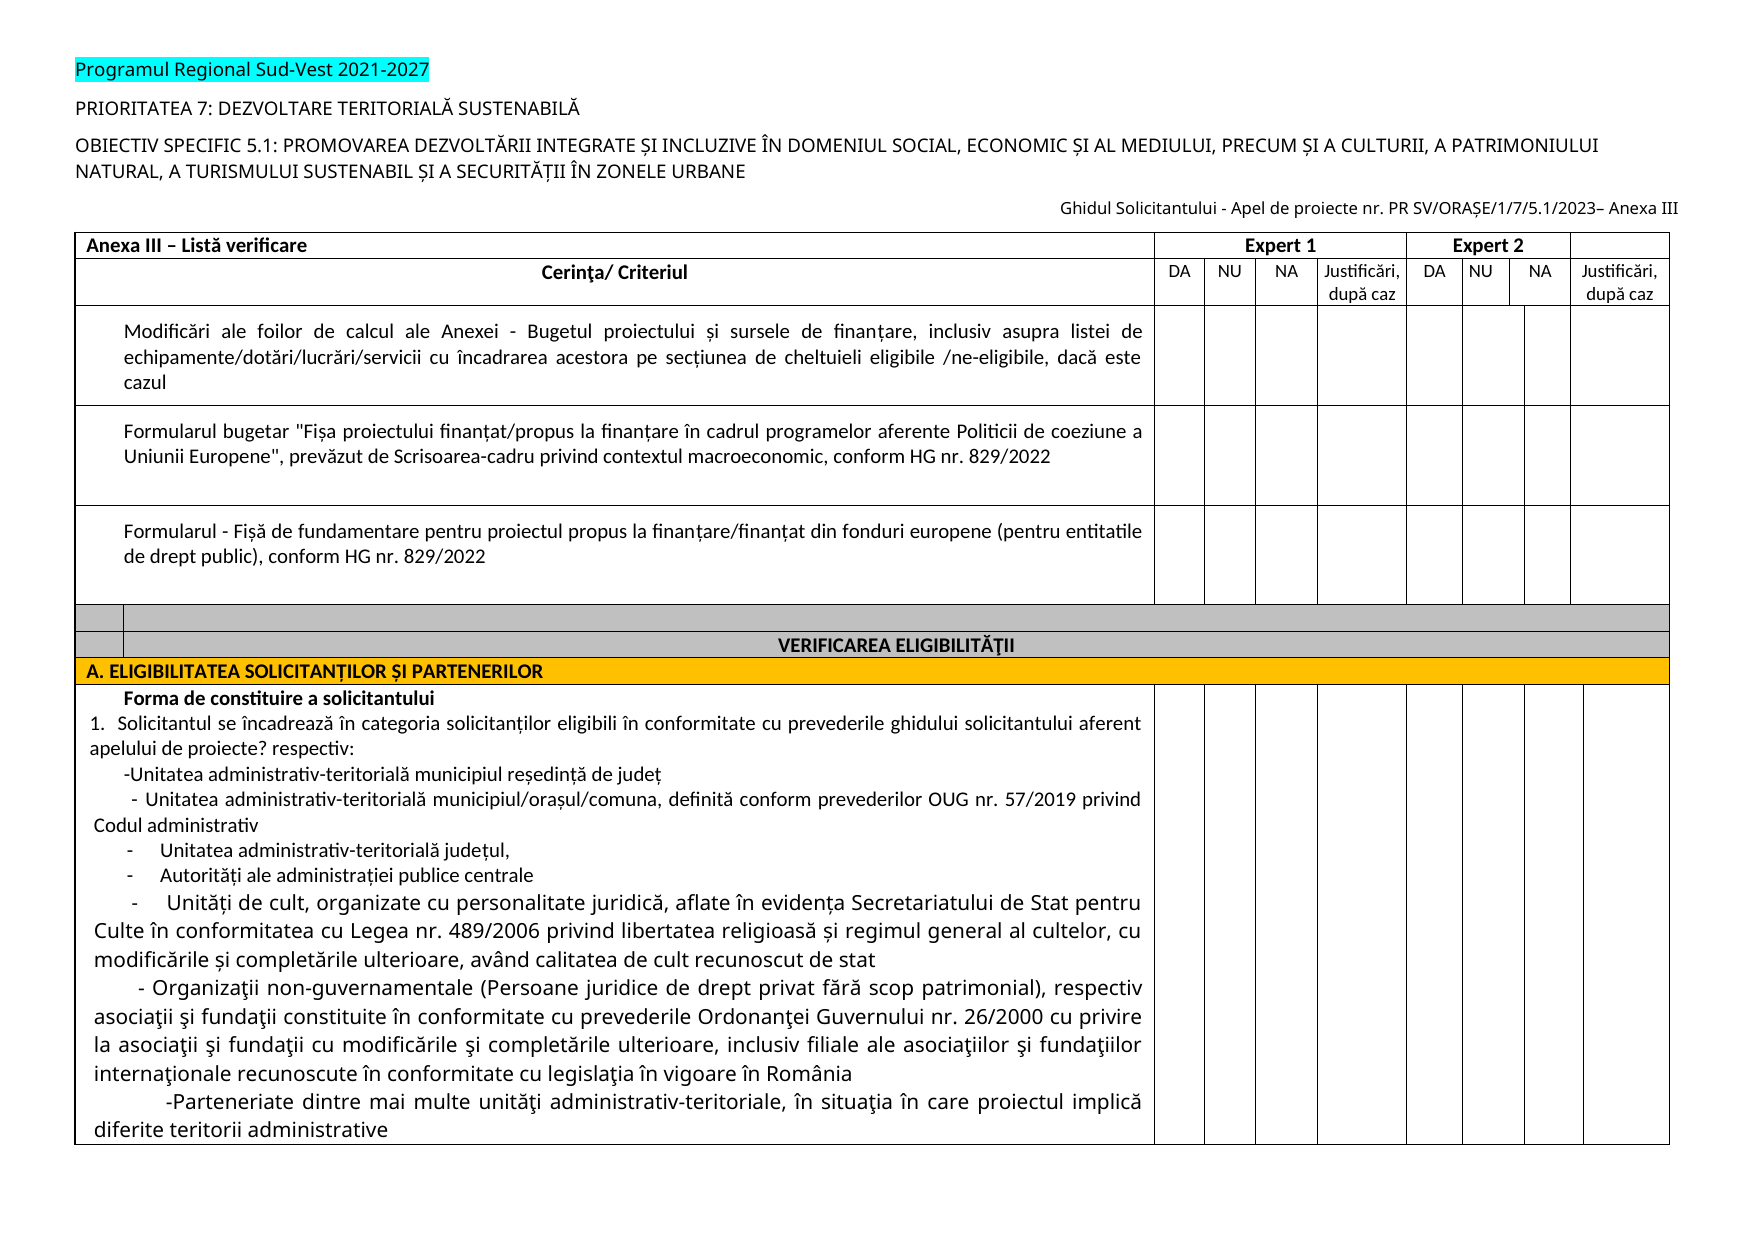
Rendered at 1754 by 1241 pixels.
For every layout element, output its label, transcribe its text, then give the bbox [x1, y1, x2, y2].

table_header Expert 2 [1407, 233, 1570, 258]
table_cell [1205, 406, 1255, 504]
table_cell [1155, 506, 1204, 604]
table_cell [1256, 406, 1317, 504]
table_cell [1407, 685, 1462, 1144]
table_cell [1318, 506, 1406, 604]
table_header Anexa III – Listă verificare [76, 233, 1154, 258]
table_cell [1584, 685, 1669, 1144]
table_cell [1463, 506, 1524, 604]
table_cell DA [1407, 259, 1462, 305]
table_cell NA [1256, 259, 1317, 305]
table_cell [1256, 685, 1317, 1144]
table_cell [1318, 406, 1406, 504]
table_cell Formularul - Fişă de fundamentare pentru proiectul propus la finanţare/finanţat din fonduri europene (pentru entitatile de drept public), conform HG nr. 829/2022 [76, 506, 1154, 604]
table_cell [1463, 306, 1524, 405]
table_cell Justificări, după caz [1318, 259, 1406, 305]
table_cell [1407, 506, 1462, 604]
table_cell NU [1205, 259, 1255, 305]
table_cell [1256, 306, 1317, 405]
table_cell [1525, 685, 1583, 1144]
table_cell [1463, 685, 1524, 1144]
table_cell VERIFICAREA ELIGIBILITĂŢII [124, 632, 1669, 657]
table_cell [1256, 506, 1317, 604]
table_cell [1525, 506, 1570, 604]
table_cell [1155, 306, 1204, 405]
table_cell [1318, 306, 1406, 405]
table_cell DA [1155, 259, 1204, 305]
table_cell [76, 632, 123, 657]
table_header [1571, 233, 1669, 258]
table_cell [1525, 406, 1570, 504]
table_cell Justificări, după caz [1571, 259, 1669, 305]
table_cell [1571, 306, 1669, 405]
table_cell [1571, 506, 1669, 604]
table_cell [1407, 306, 1462, 405]
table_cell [76, 306, 1154, 405]
table_cell [1407, 406, 1462, 504]
table_cell NU [1463, 259, 1509, 305]
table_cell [76, 685, 1154, 1144]
table_cell [1318, 685, 1406, 1144]
table_header Expert 1 [1155, 233, 1406, 258]
table_cell A. ELIGIBILITATEA SOLICITANȚILOR ȘI PARTENERILOR [76, 658, 1669, 684]
table_cell [76, 605, 123, 631]
table_cell [1525, 306, 1570, 405]
table_cell [1571, 406, 1669, 504]
table_cell [124, 605, 1669, 631]
table_cell [1155, 685, 1204, 1144]
table_cell Cerinţa/ Criteriul [76, 259, 1154, 305]
table_cell [1205, 306, 1255, 405]
table_cell NA [1510, 259, 1570, 305]
table_cell [1205, 506, 1255, 604]
table_cell [1463, 406, 1524, 504]
table_cell [1205, 685, 1255, 1144]
table_cell Formularul bugetar "Fişa proiectului finanţat/propus la finanţare în cadrul programelor aferente Politicii de coeziune a Uniunii Europene", prevăzut de Scrisoarea-cadru privind contextul macroeconomic, conform HG nr. 829/2022 [76, 406, 1154, 504]
table_cell [1155, 406, 1204, 504]
